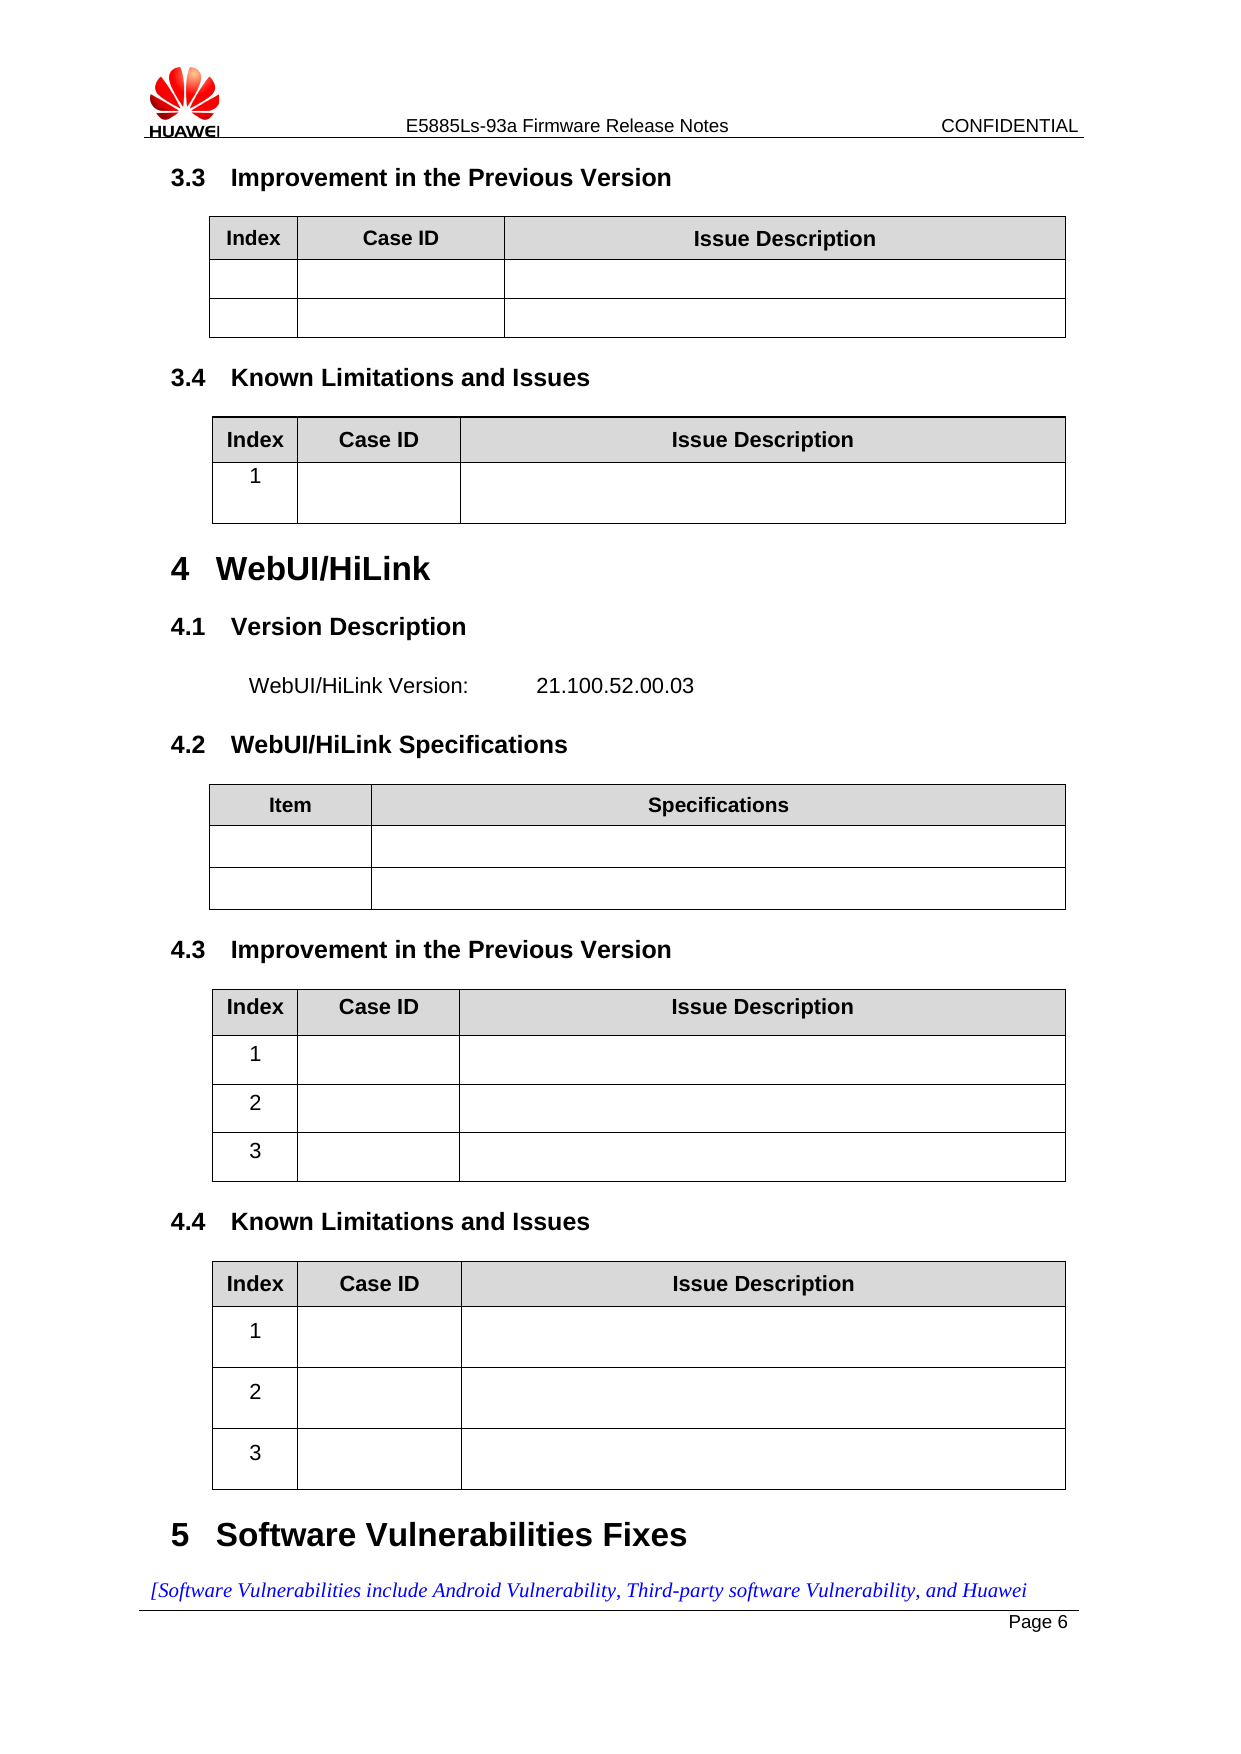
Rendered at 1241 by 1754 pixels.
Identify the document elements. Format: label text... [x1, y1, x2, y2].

table_cell [210, 868, 371, 909]
table_cell [460, 1085, 1065, 1132]
table_cell [210, 299, 297, 337]
table_cell [298, 1429, 461, 1489]
subtitle Known Limitations and Issues [171, 363, 1090, 391]
table_header Case ID [298, 1262, 461, 1306]
table_cell 1 [213, 463, 297, 523]
subtitle WebUI/HiLink Specifications [171, 730, 1090, 759]
table_cell [505, 299, 1065, 337]
table_cell [210, 260, 297, 298]
table_cell [298, 463, 460, 523]
table_cell [461, 463, 1065, 523]
table_cell 3 [213, 1133, 297, 1181]
table_header Index [213, 990, 297, 1035]
table_cell [372, 826, 1065, 867]
table_cell [462, 1368, 1065, 1428]
table_cell [372, 868, 1065, 909]
table_cell [460, 1133, 1065, 1181]
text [150, 1578, 1090, 1602]
subtitle Improvement in the Previous Version [171, 935, 1090, 963]
subtitle Version Description [171, 612, 1090, 641]
table_header Index [213, 1262, 297, 1306]
table_cell [505, 260, 1065, 298]
table_cell [298, 260, 504, 298]
subtitle Known Limitations and Issues [171, 1207, 1090, 1236]
table_header 21.100.52.00.03 [525, 666, 912, 705]
table_cell [298, 1307, 461, 1367]
table_header Issue Description [462, 1262, 1065, 1306]
table_cell 2 [213, 1085, 297, 1132]
table_header WebUI/HiLink Version: [238, 666, 525, 705]
table_header Issue Description [461, 418, 1065, 462]
table_cell [298, 1133, 459, 1181]
table_cell [298, 1036, 459, 1084]
table_cell 2 [213, 1368, 297, 1428]
table_header Item [210, 785, 371, 825]
table_cell [460, 1036, 1065, 1084]
table_header Case ID [298, 217, 504, 259]
table_cell 3 [213, 1429, 297, 1489]
table_header Issue Description [460, 990, 1065, 1035]
table_header Index [210, 217, 297, 259]
table_cell [462, 1429, 1065, 1489]
table_header Case ID [298, 418, 460, 462]
table_cell 1 [213, 1307, 297, 1367]
picture [150, 67, 220, 137]
table_header Specifications [372, 785, 1065, 825]
table_header Issue Description [505, 217, 1065, 259]
table_cell [298, 1368, 461, 1428]
table_cell [298, 299, 504, 337]
table_header Index [213, 418, 297, 462]
table_cell 1 [213, 1036, 297, 1084]
subtitle Improvement in the Previous Version [171, 162, 1090, 191]
subtitle Software Vulnerabilities Fixes [171, 1515, 1090, 1553]
subtitle WebUI/HiLink [171, 549, 1090, 587]
table_cell [298, 1085, 459, 1132]
table_header Case ID [298, 990, 459, 1035]
table_cell [210, 826, 371, 867]
table_cell [462, 1307, 1065, 1367]
